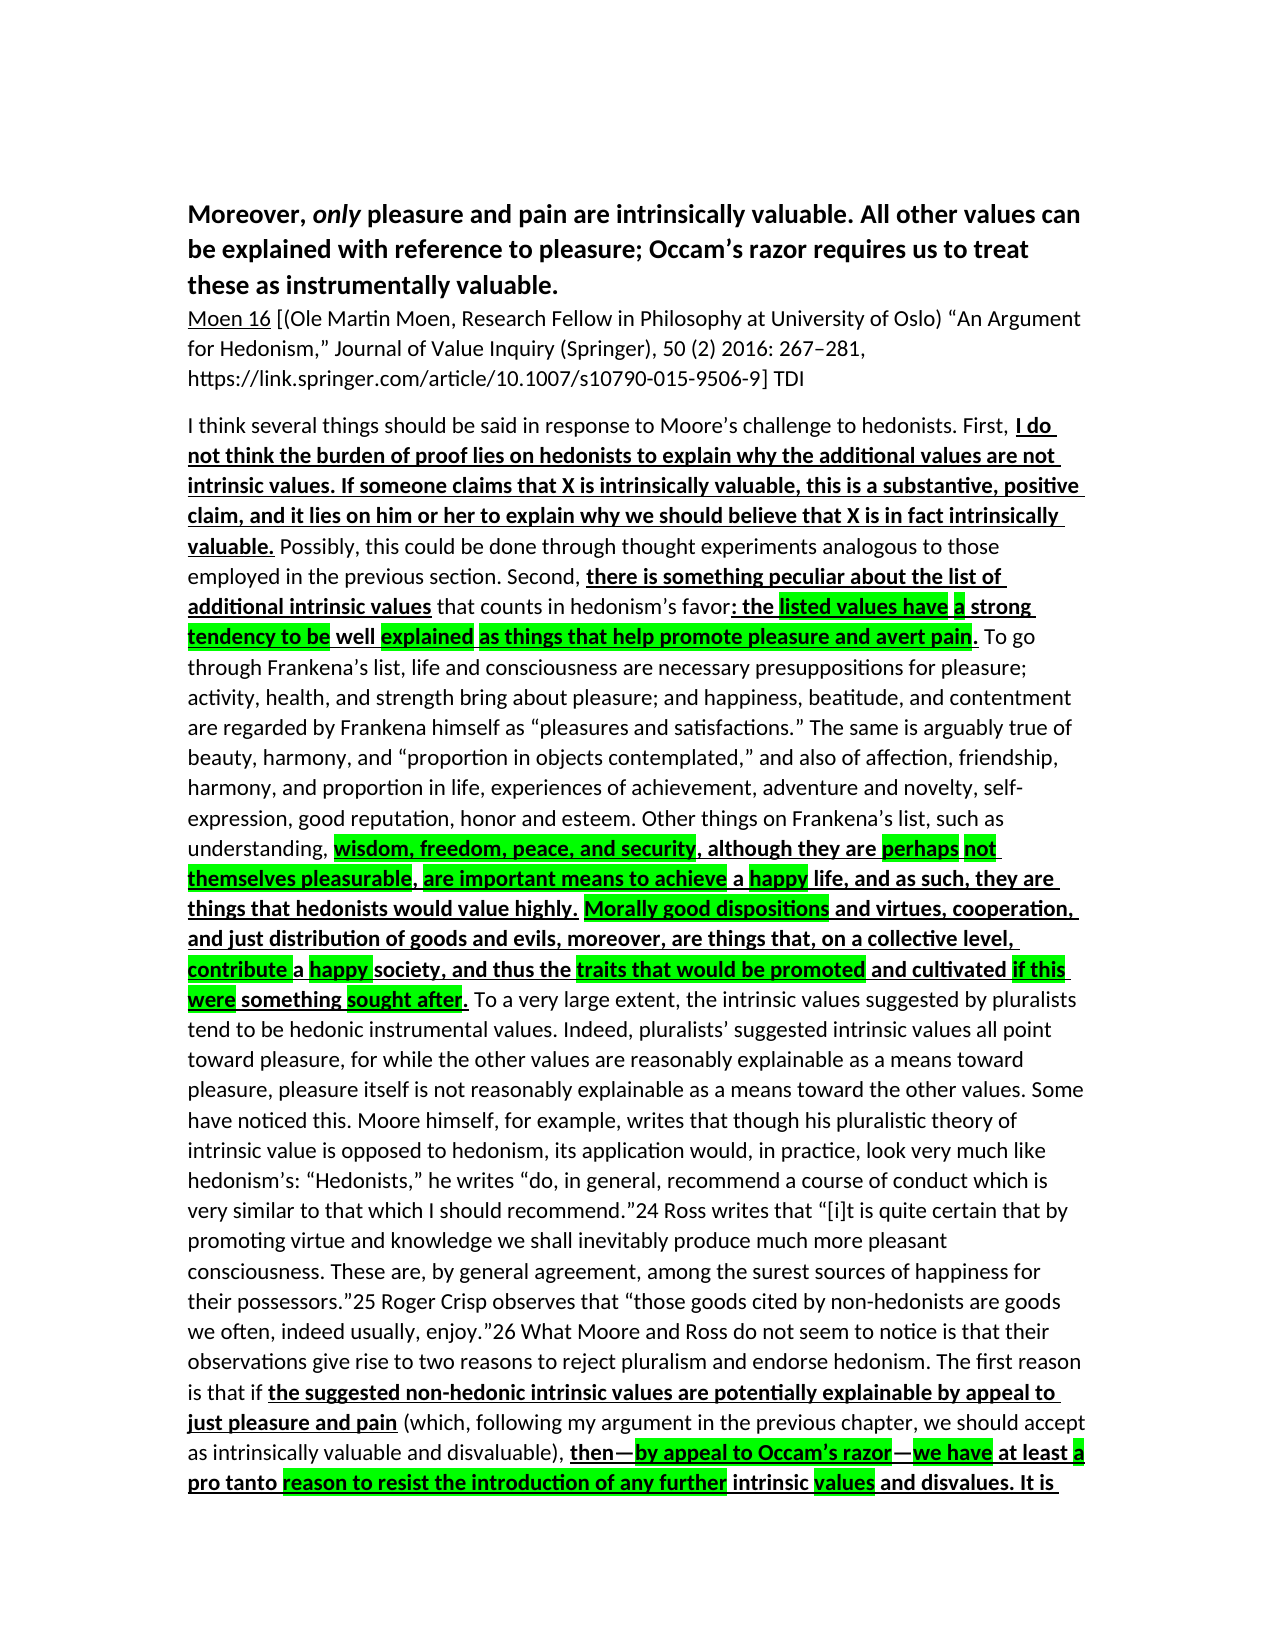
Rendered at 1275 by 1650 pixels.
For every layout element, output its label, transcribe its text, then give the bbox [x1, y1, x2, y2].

subtitle Moreover, only pleasure and pain are intrinsically valuable. All other values can be explained with reference to pleasure; Occam’s razor requires us to treat these as instrumentally valuable. [187, 197, 1087, 301]
text Moen 16 [(Ole Martin Moen, Research Fellow in Philosophy at University of Oslo) “An Argument for Hedonism,” Journal of Value Inquiry (Springer), 50 (2) 2016: 267–281, https://link.springer.com/article/10.1007/s10790-015-9506-9] TDI [187, 304, 1087, 392]
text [187, 411, 1087, 1496]
